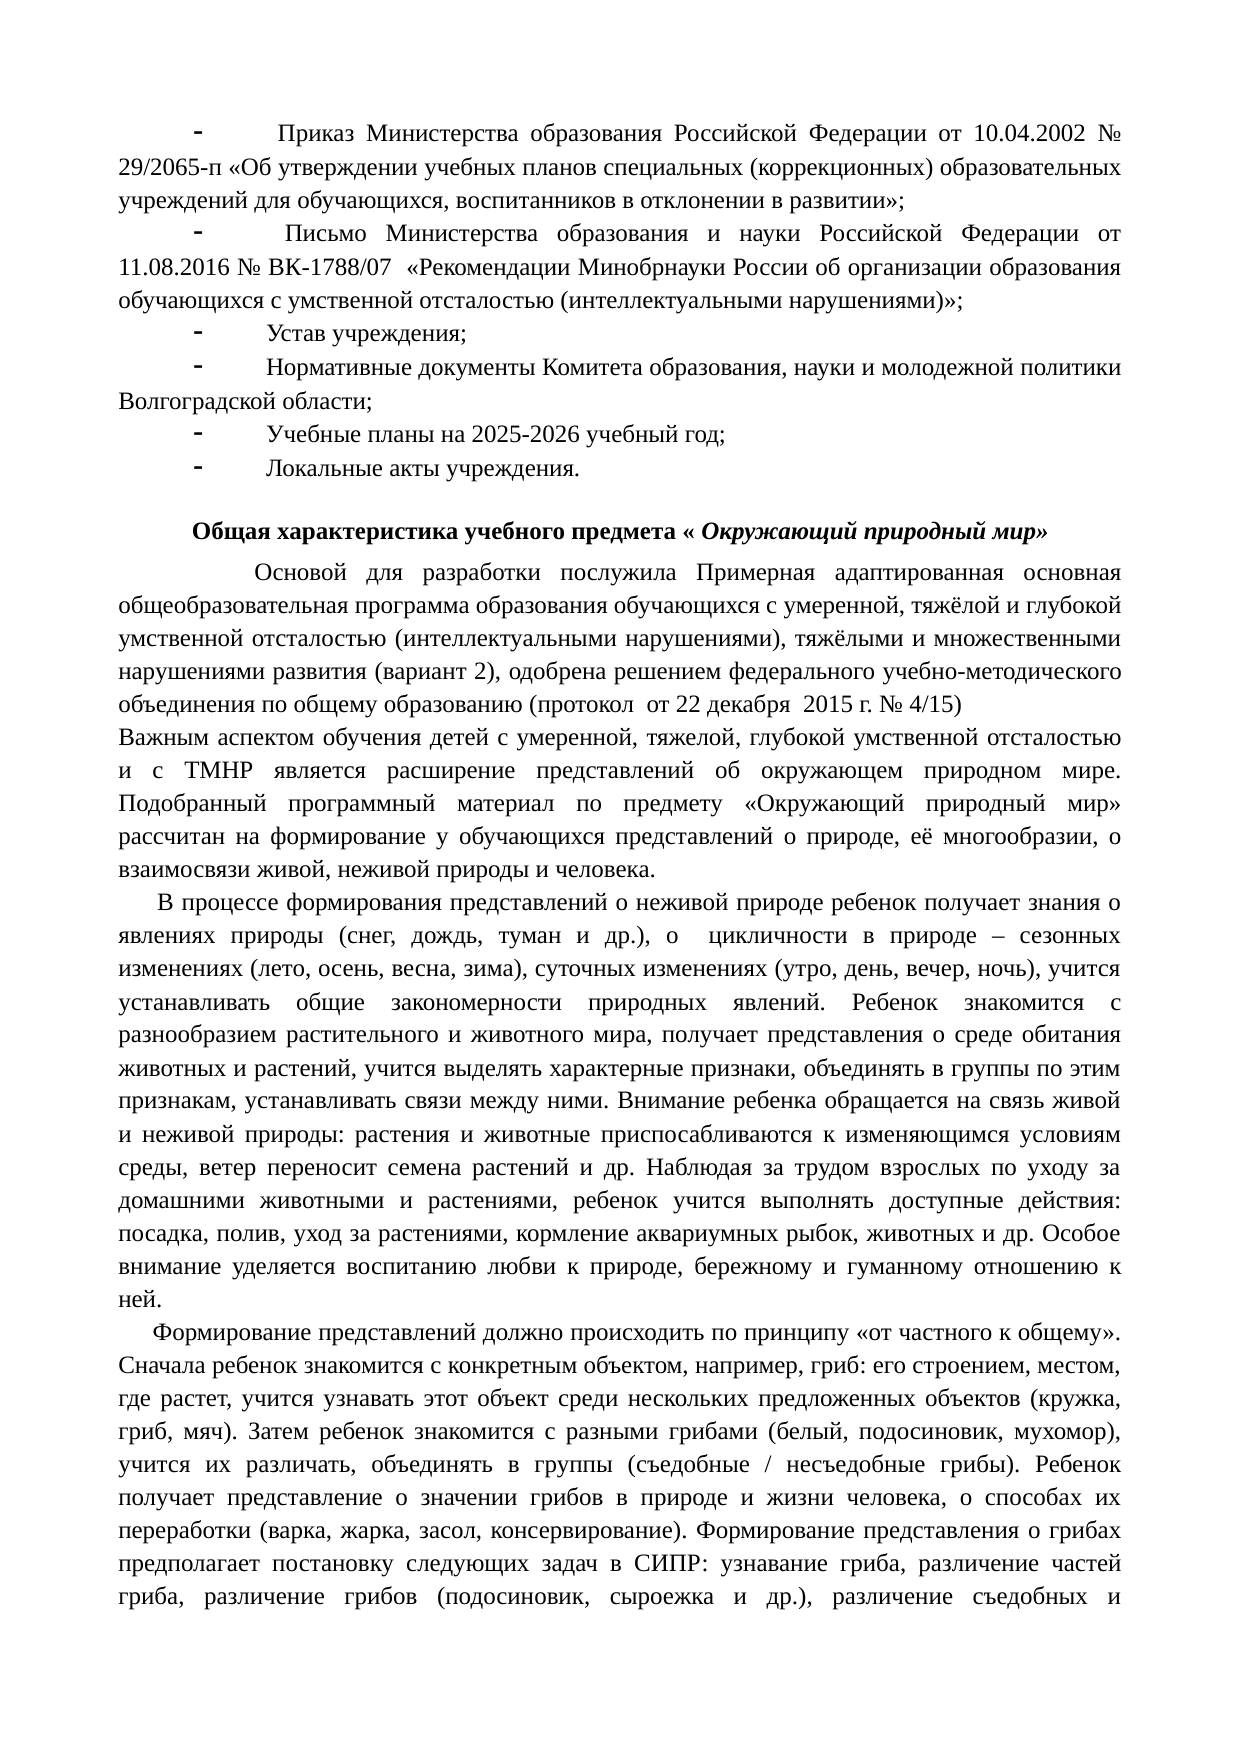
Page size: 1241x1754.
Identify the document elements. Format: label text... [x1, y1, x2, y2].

list Локальные акты учреждения. [118, 453, 1122, 483]
text В процессе формирования представлений о неживой природе ребенок получает знания о явлениях природы (снег, дождь, туман и др.), о цикличности в природе – сезонных изменениях (лето, осень, весна, зима), суточных изменениях (утро, день, вечер, ночь), учится устанавливать общие закономерности природных явлений. Ребенок знакомится с разнообразием растительного и животного мира, получает представления о среде обитания животных и растений, учится выделять характерные признаки, объединять в группы по этим признакам, устанавливать связи между ними. Внимание ребенка обращается на связь живой и неживой природы: растения и животные приспосабливаются к изменяющимся условиям среды, ветер переносит семена растений и др. Наблюдая за трудом взрослых по уходу за домашними животными и растениями, ребенок учится выполнять доступные действия: посадка, полив, уход за растениями, кормление аквариумных рыбок, животных и др. Особое внимание уделяется воспитанию любви к природе, бережному и гуманному отношению к ней. [118, 887, 1122, 1312]
list Приказ Министерства образования Российской Федерации от 10.04.2002 № 29/2065-п «Об утверждении учебных планов специальных (коррекционных) образовательных учреждений для обучающихся, воспитанников в отклонении в развитии»; [118, 118, 1122, 214]
text Важным аспектом обучения детей с умеренной, тяжелой, глубокой умственной отсталостью и с ТМНР является расширение представлений об окружающем природном мире. Подобранный программный материал по предмету «Окружающий природный мир» рассчитан на формирование у обучающихся представлений о природе, её многообразии, о взаимосвязи живой, неживой природы и человека. [118, 722, 1122, 883]
list Письмо Министерства образования и науки Российской Федерации от 11.08.2016 № ВК-1788/07 «Рекомендации Минобрнауки России об организации образования обучающихся с умственной отсталостью (интеллектуальными нарушениями)»; [118, 218, 1122, 314]
text Основой для разработки послужила Примерная адаптированная основная общеобразовательная программа образования обучающихся с умеренной, тяжёлой и глубокой умственной отсталостью (интеллектуальными нарушениями), тяжёлыми и множественными нарушениями развития (вариант 2), одобрена решением федерального учебно-методического объединения по общему образованию (протокол от 22 декабря 2015 г. № 4/15) [118, 557, 1122, 718]
text Общая характеристика учебного предмета « Окружающий природный мир» [118, 516, 1122, 545]
list Учебные планы на 2025-2026 учебный год; [118, 419, 1122, 449]
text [118, 1317, 1122, 1610]
list Нормативные документы Комитета образования, науки и молодежной политики Волгоградской области; [118, 352, 1122, 415]
list Устав учреждения; [118, 318, 1122, 348]
